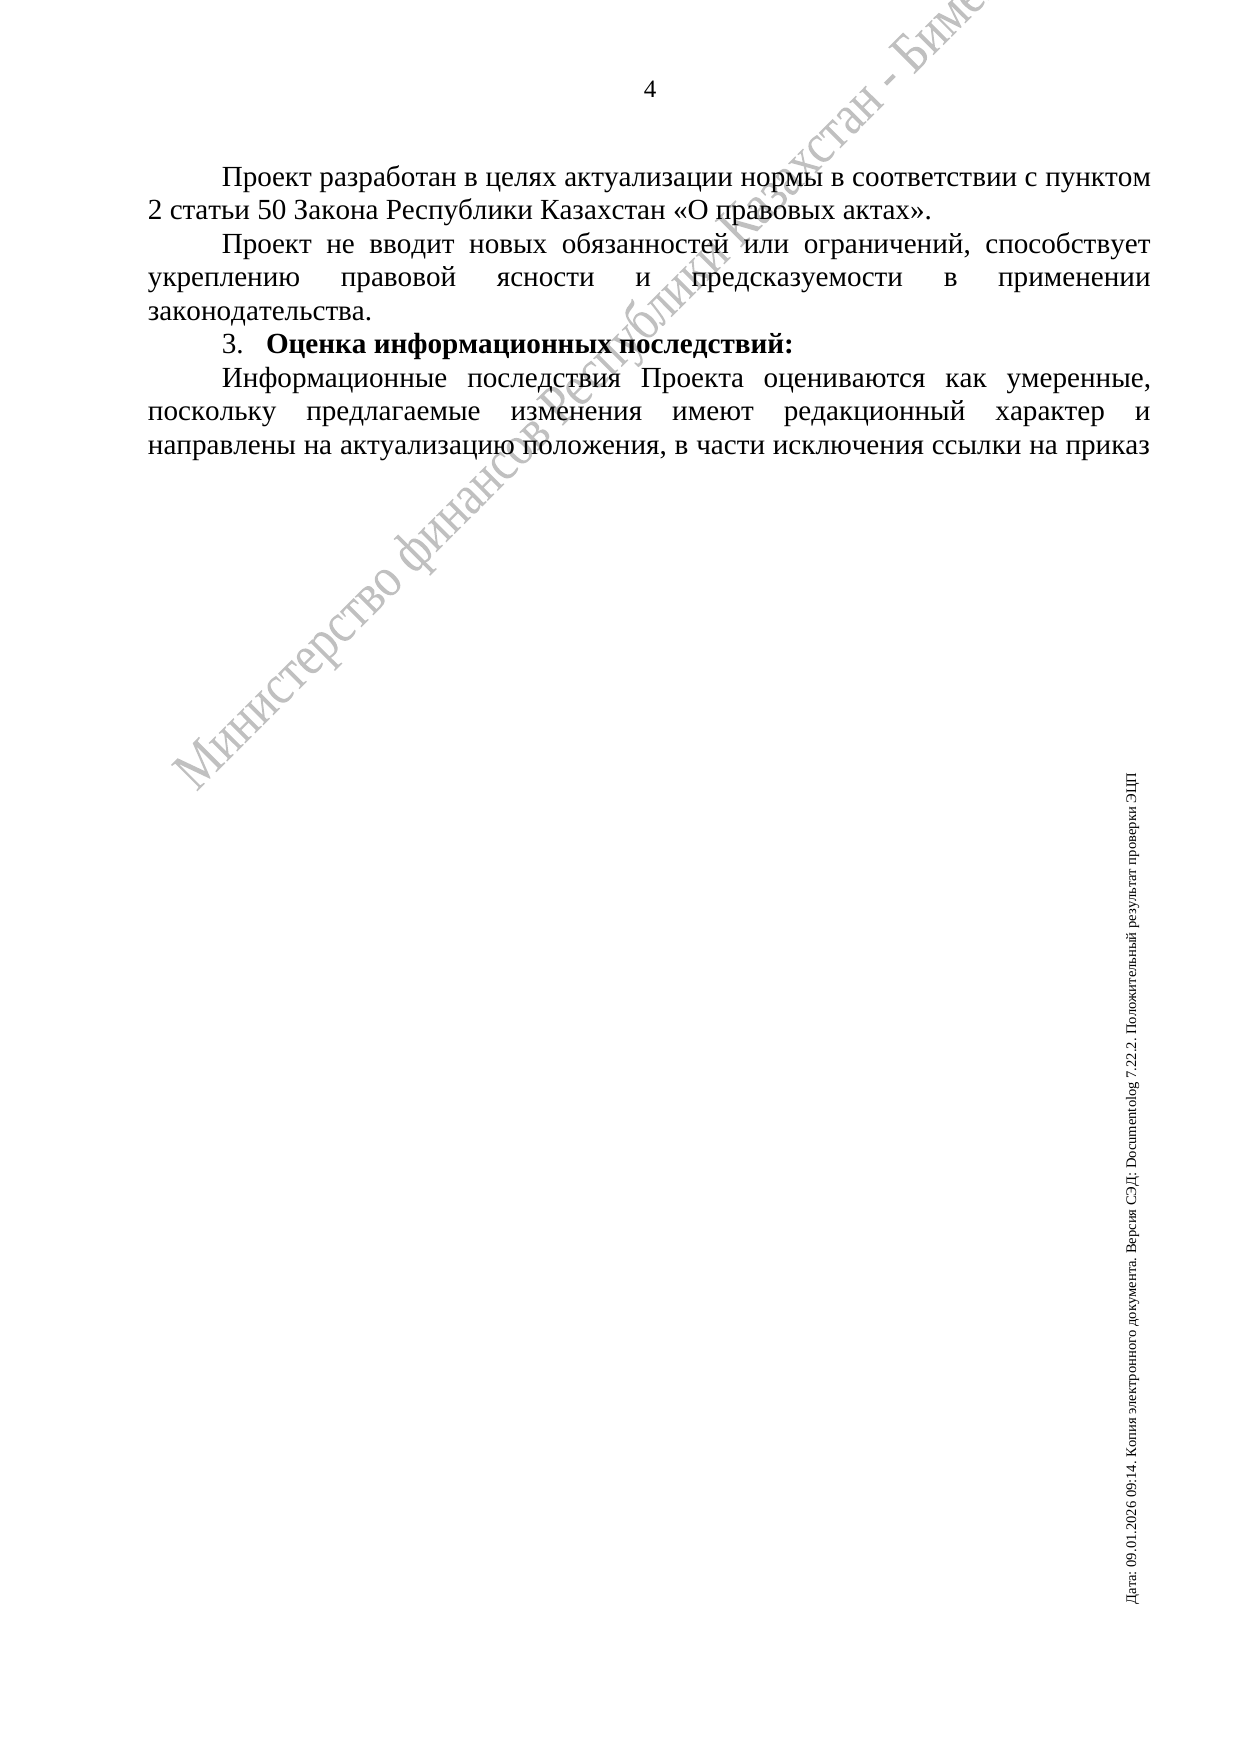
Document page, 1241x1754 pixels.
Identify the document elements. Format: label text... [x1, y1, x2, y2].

subtitle Информационные последствия Проекта оцениваются как умеренные, поскольку предлагаемые изменения имеют редакционный характер и направлены на актуализацию положения, в части исключения ссылки на приказ Министра финансов Республики Казахстан от 1 февраля 2018 года № 98 «Об утверждении Правил организации и ведения налогового учета индивидуальными предпринимателями, на которых в соответствии с Законом Республики Казахстан от 28 февраля 2007 года «О бухгалтерском учете и финансовой отчетности» не возложена обязанность по ведению бухгалтерского учета и составлению финансовой отчетности» и замена её на приказ Министра финансов Республики Казахстан от 2 октября 2025 года № 562 «Об утверждении Правил организации и ведения налогового учета». [148, 360, 1152, 461]
text Проект не вводит новых обязанностей или ограничений, способствует укреплению правовой ясности и предсказуемости в применении законодательства. [148, 226, 1152, 326]
list Оценка информационных последствий: [222, 326, 1152, 360]
list Проект разработан в целях актуализации нормы в соответствии с пунктом 2 статьи 50 Закона Республики Казахстан «О правовых актах». [148, 159, 1152, 226]
